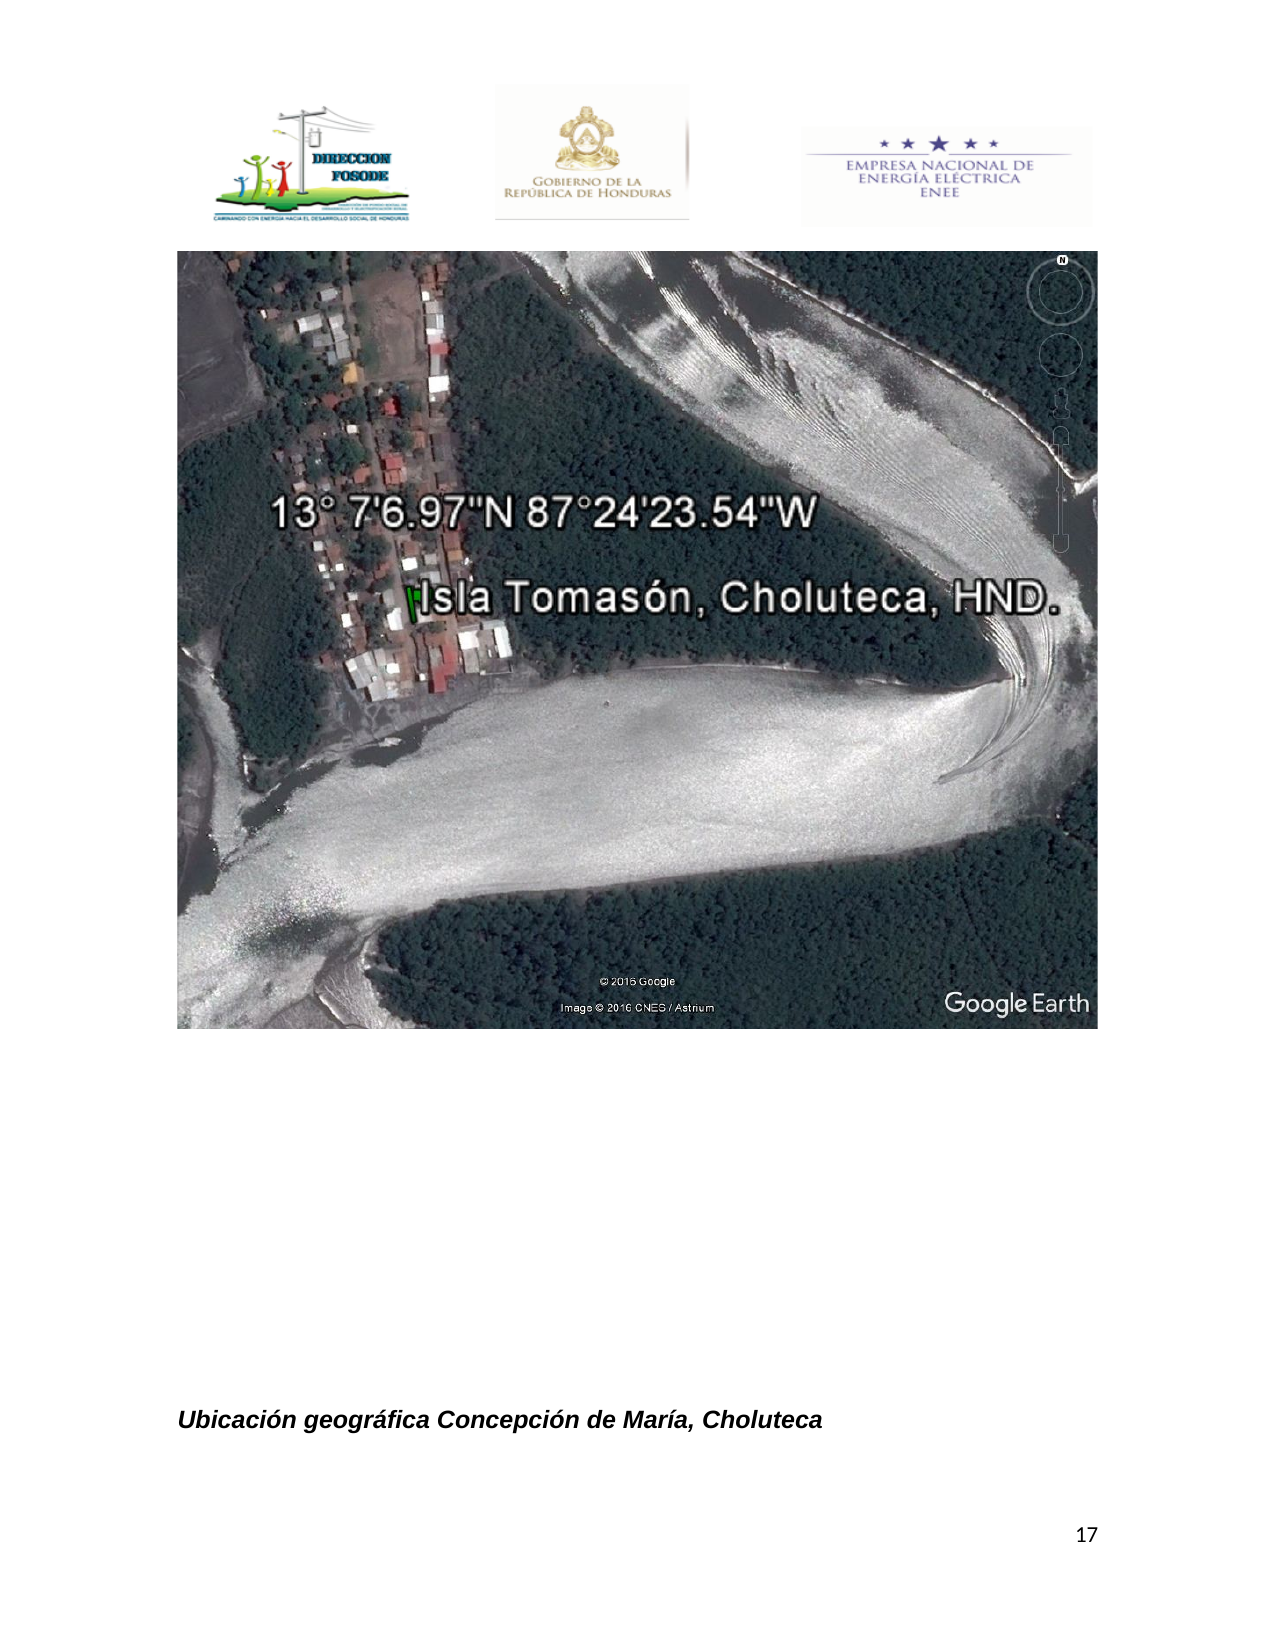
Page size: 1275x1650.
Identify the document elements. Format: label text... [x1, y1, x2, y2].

text Ubicación geográfica Concepción de María, Choluteca [177, 1405, 1098, 1434]
picture [177, 73, 1098, 1029]
